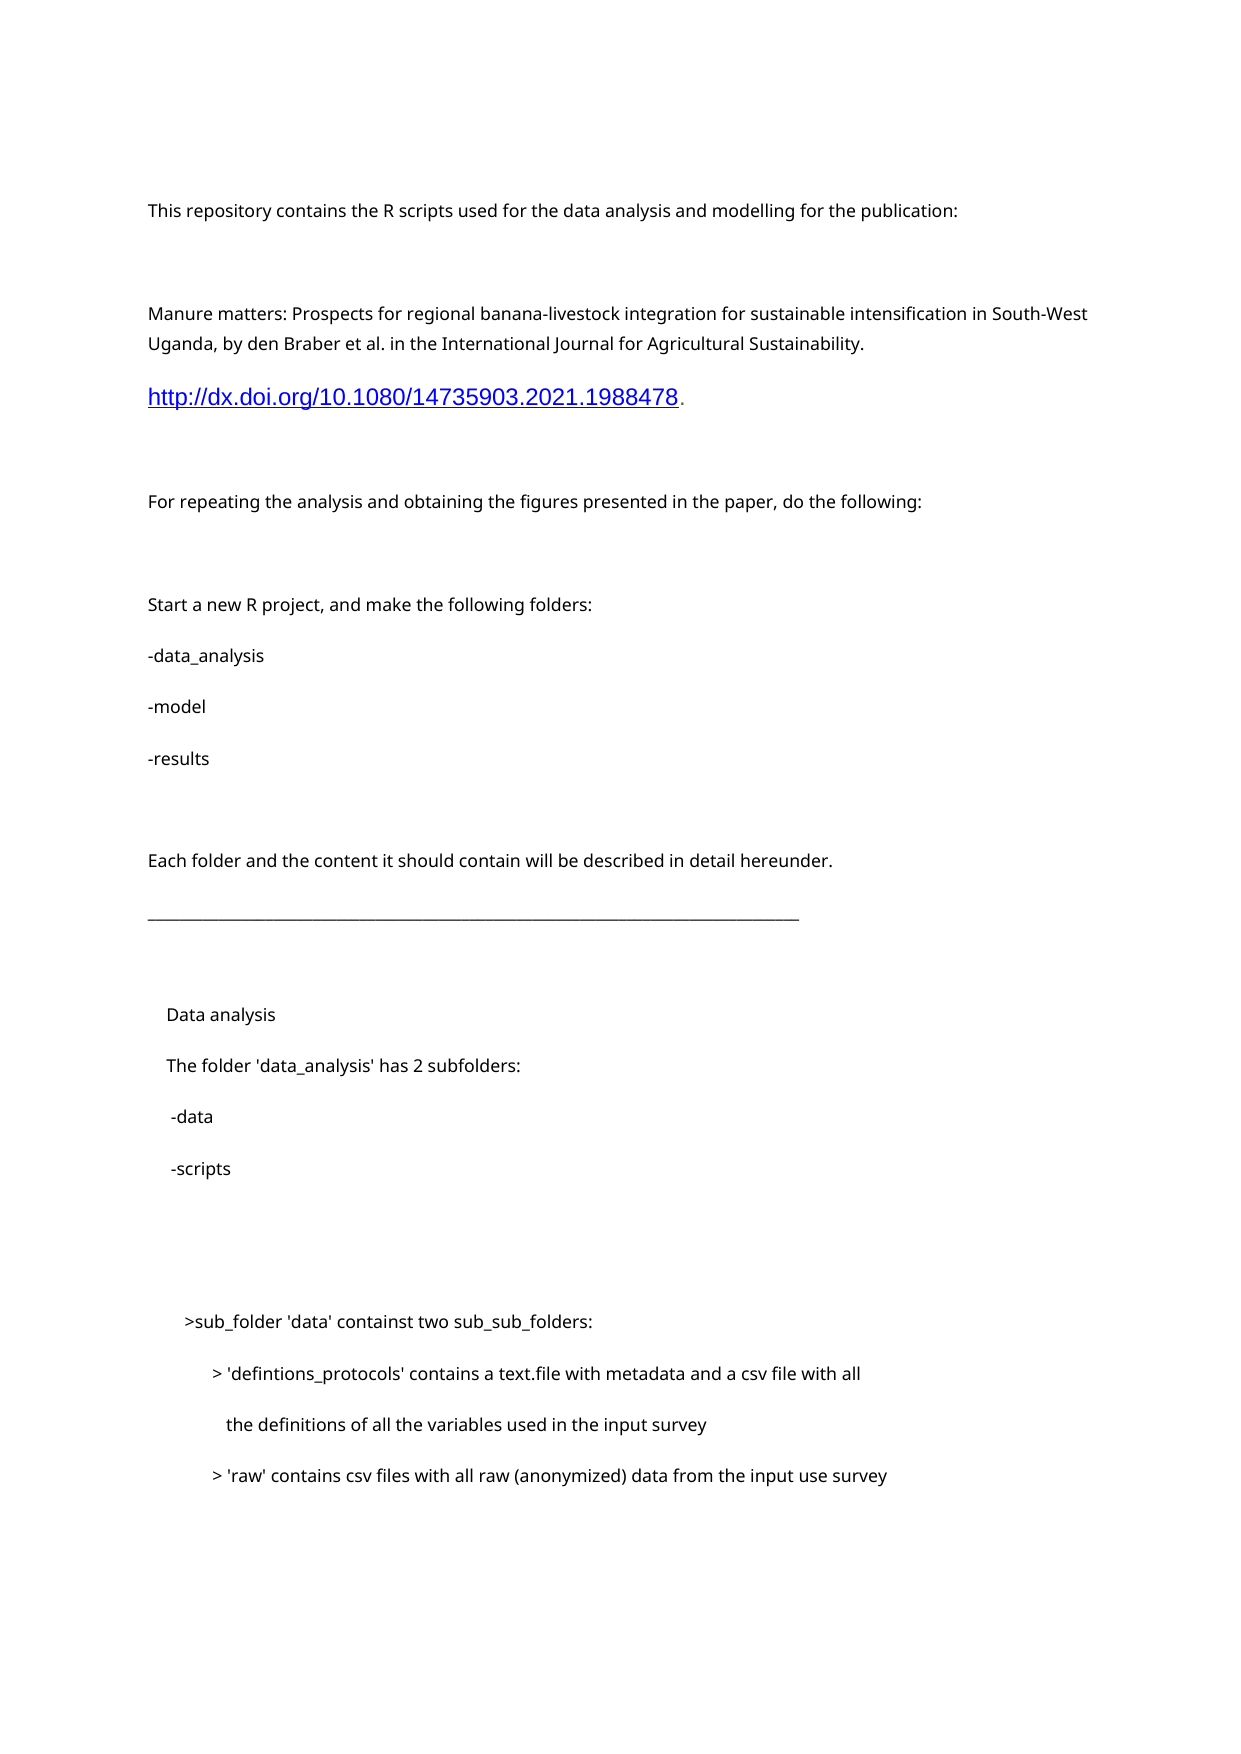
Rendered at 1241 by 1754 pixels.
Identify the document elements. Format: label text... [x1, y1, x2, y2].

text Manure matters: Prospects for regional banana-livestock integration for sustainable intensification in South-West Uganda, by den Braber et al. in the International Journal for Agricultural Sustainability. [148, 301, 1093, 356]
text Each folder and the content it should contain will be described in detail hereunder. [148, 848, 1093, 873]
text -results [148, 746, 1093, 770]
text Start a new R project, and make the following folders: [148, 592, 1093, 616]
text For repeating the analysis and obtaining the figures presented in the paper, do the following: [148, 490, 1093, 514]
text -scripts [148, 1156, 1093, 1180]
text Data analysis [148, 1002, 1093, 1026]
text >sub_folder 'data' containst two sub_sub_folders: [148, 1310, 1093, 1334]
text -data [148, 1105, 1093, 1129]
text > 'defintions_protocols' contains a text.file with metadata and a csv file with all [148, 1361, 1093, 1385]
text -model [148, 695, 1093, 719]
text http://dx.doi.org/10.1080/14735903.2021.1988478. [148, 383, 1093, 411]
text -data_analysis [148, 643, 1093, 668]
text the definitions of all the variables used in the input survey [148, 1412, 1093, 1436]
text The folder 'data_analysis' has 2 subfolders: [148, 1053, 1093, 1078]
text ___________________________________________________________________________________ [148, 900, 1093, 924]
text This repository contains the R scripts used for the data analysis and modelling for the publication: [148, 199, 1093, 223]
text > 'raw' contains csv files with all raw (anonymized) data from the input use survey [148, 1463, 1093, 1488]
